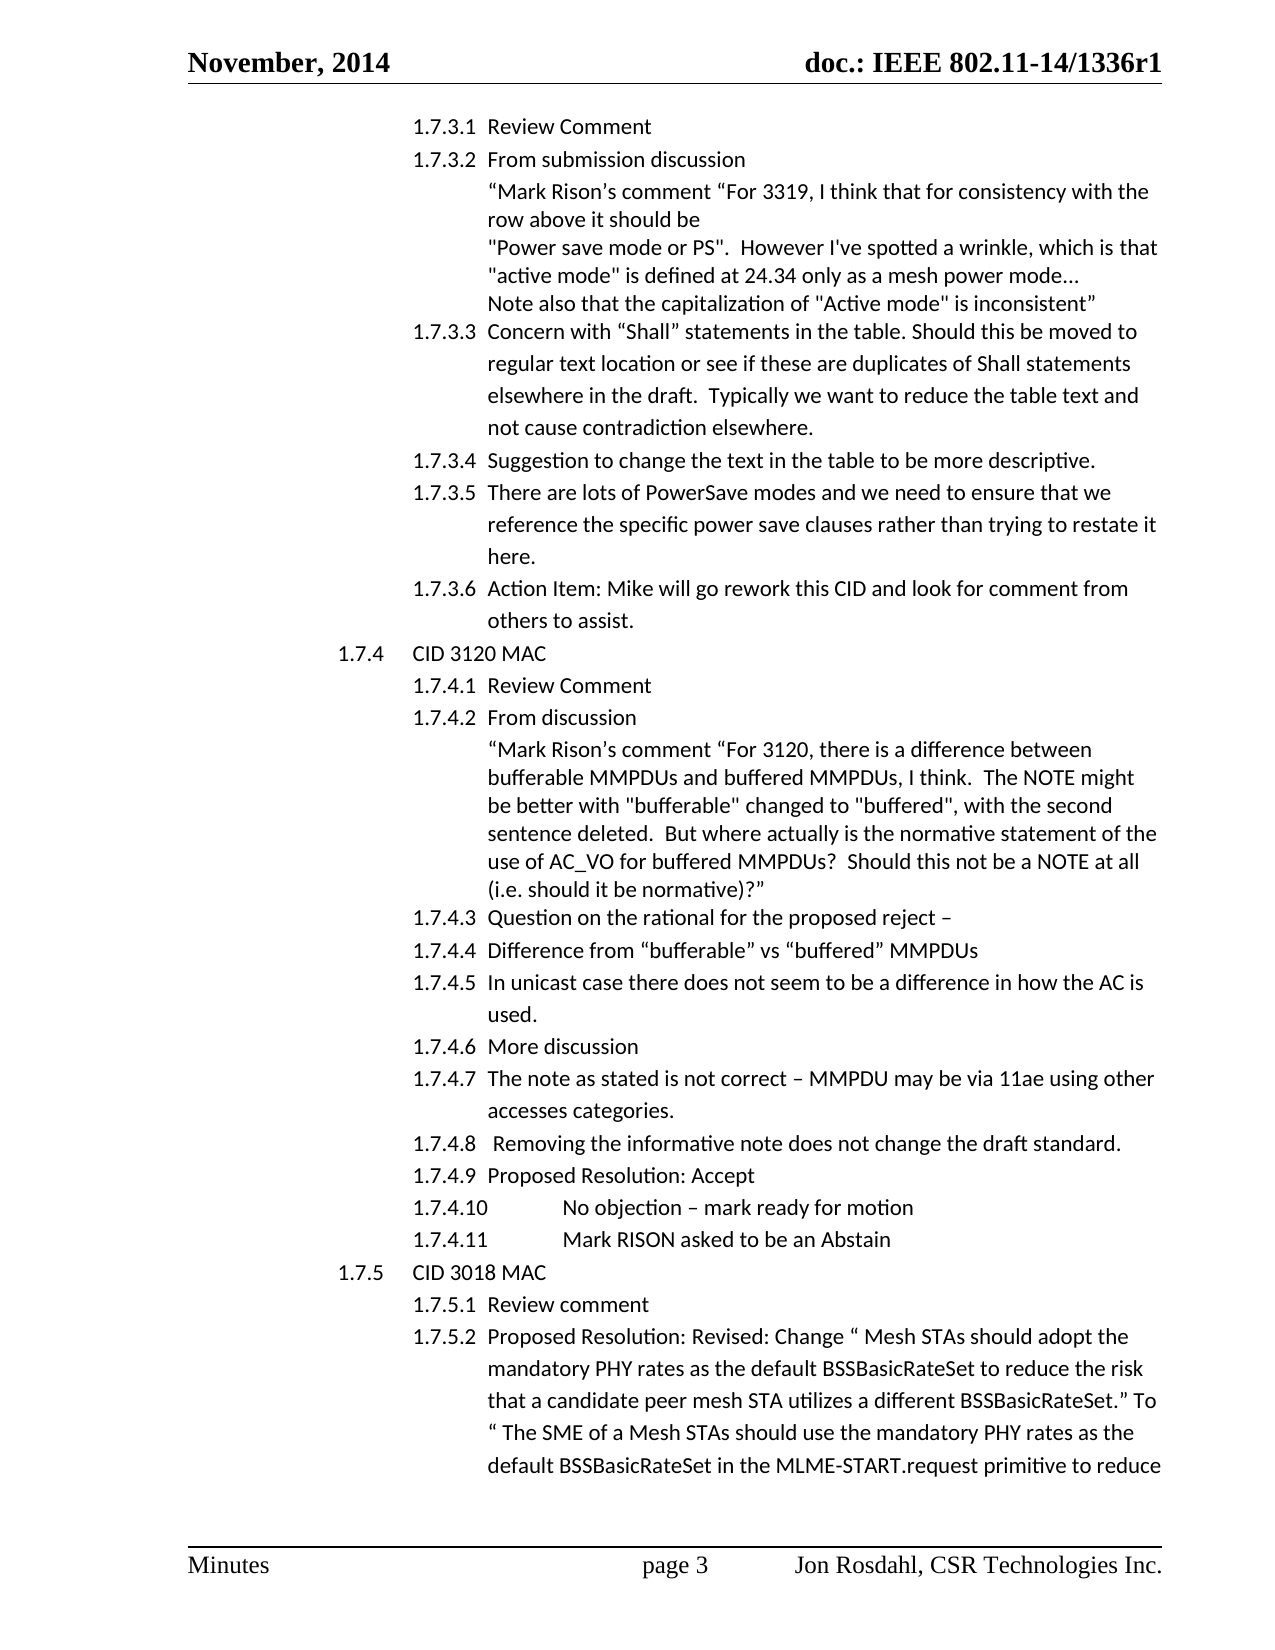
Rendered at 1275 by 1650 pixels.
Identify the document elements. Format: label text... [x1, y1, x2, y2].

text "Power save mode or PS". However I've spotted a wrinkle, which is that "active mode" is defined at 24.34 only as a mesh power mode... [487, 233, 1162, 289]
list Question on the rational for the proposed reject – [412, 903, 1162, 932]
list Concern with “Shall” statements in the table. Should this be moved to regular text location or see if these are duplicates of Shall statements elsewhere in the draft. Typically we want to reduce the table text and not cause contradiction elsewhere. [412, 317, 1162, 442]
list Proposed Resolution: Accept [412, 1161, 1162, 1189]
list CID 3120 MAC [337, 639, 1162, 667]
list No objection – mark ready for motion [412, 1193, 1162, 1221]
list There are lots of PowerSave modes and we need to ensure that we reference the specific power save clauses rather than trying to restate it here. [412, 478, 1162, 570]
list Removing the informative note does not change the draft standard. [412, 1129, 1162, 1157]
list The note as stated is not correct – MMPDU may be via 11ae using other accesses categories. [412, 1064, 1162, 1125]
list Difference from “bufferable” vs “buffered” MMPDUs [412, 936, 1162, 964]
list More discussion [412, 1032, 1162, 1060]
list Review comment [412, 1290, 1162, 1318]
list In unicast case there does not seem to be a difference in how the AC is used. [412, 968, 1162, 1028]
list Review Comment [412, 671, 1162, 699]
text “Mark Rison’s comment “For 3120, there is a difference between bufferable MMPDUs and buffered MMPDUs, I think. The NOTE might be better with "bufferable" changed to "buffered", with the second sentence deleted. But where actually is the normative statement of the use of AC_VO for buffered MMPDUs? Should this not be a NOTE at all (i.e. should it be normative)?” [487, 735, 1162, 903]
list CID 3018 MAC [337, 1258, 1162, 1286]
list Mark RISON asked to be an Abstain [412, 1225, 1162, 1253]
list From discussion [412, 703, 1162, 731]
list From submission discussion [412, 145, 1162, 173]
text Note also that the capitalization of "Active mode" is inconsistent” [487, 289, 1162, 317]
list Suggestion to change the text in the table to be more descriptive. [412, 446, 1162, 474]
list Review Comment [412, 112, 1162, 141]
list Action Item: Mike will go rework this CID and look for comment from others to assist. [412, 574, 1162, 635]
text “Mark Rison’s comment “For 3319, I think that for consistency with the row above it should be [487, 177, 1162, 233]
